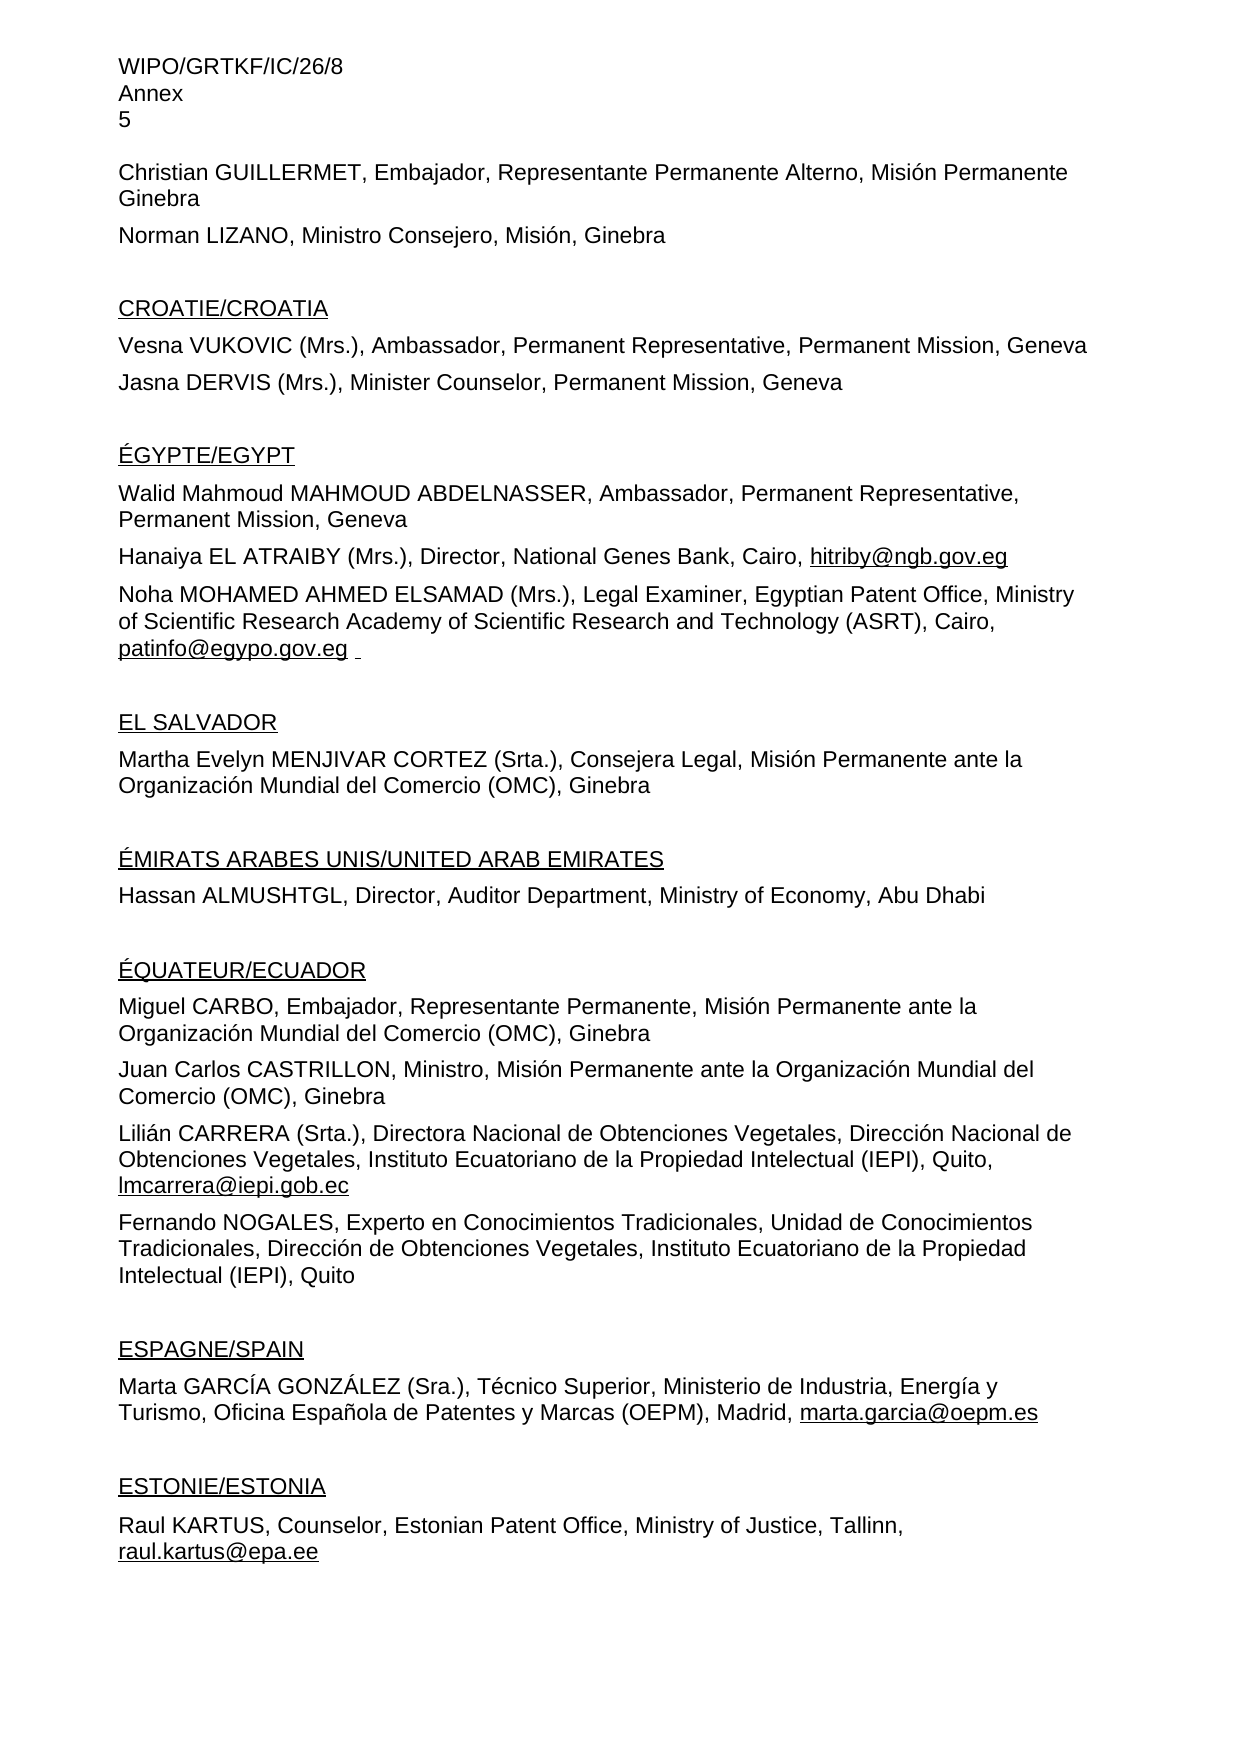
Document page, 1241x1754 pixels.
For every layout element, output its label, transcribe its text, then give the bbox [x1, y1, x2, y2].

text Marta GARCÍA GONZÁLEZ (Sra.), Técnico Superior, Ministerio de Industria, Energía y Turismo, Oficina Española de Patentes y Marcas (OEPM), Madrid, marta.garcia@oepm.es [118, 1373, 1092, 1426]
text Martha Evelyn MENJIVAR CORTEZ (Srta.), Consejera Legal, Misión Permanente ante la Organización Mundial del Comercio (OMC), Ginebra [118, 746, 1092, 798]
text Hanaiya EL ATRAIBY (Mrs.), Director, National Genes Bank, Cairo, hitriby@ngb.gov.eg [118, 543, 1092, 570]
text ÉGYPTE/EGYPT [118, 442, 1092, 469]
text Vesna VUKOVIC (Mrs.), Ambassador, Permanent Representative, Permanent Mission, Geneva [118, 332, 1092, 358]
text CROATIE/CROATIA [118, 295, 1092, 322]
text ESTONIE/ESTONIA [118, 1473, 1092, 1499]
text ÉMIRATS ARABES UNIS/UNITED ARAB EMIRATES [118, 846, 1092, 872]
text Fernando NOGALES, Experto en Conocimientos Tradicionales, Unidad de Conocimientos Tradicionales, Dirección de Obtenciones Vegetales, Instituto Ecuatoriano de la Propiedad Intelectual (IEPI), Quito [118, 1209, 1092, 1288]
text Noha MOHAMED AHMED ELSAMAD (Mrs.), Legal Examiner, Egyptian Patent Office, Ministry of Scientific Research Academy of Scientific Research and Technology (ASRT), Cairo, patinfo@egypo.gov.eg [118, 580, 1092, 662]
text Juan Carlos CASTRILLON, Ministro, Misión Permanente ante la Organización Mundial del Comercio (OMC), Ginebra [118, 1056, 1092, 1109]
text Jasna DERVIS (Mrs.), Minister Counselor, Permanent Mission, Geneva [118, 369, 1092, 395]
text Miguel CARBO, Embajador, Representante Permanente, Misión Permanente ante la Organización Mundial del Comercio (OMC), Ginebra [118, 993, 1092, 1046]
text Norman LIZANO, Ministro Consejero, Misión, Ginebra [118, 222, 1092, 248]
text EL SALVADOR [118, 709, 1092, 735]
text Christian GUILLERMET, Embajador, Representante Permanente Alterno, Misión Permanente Ginebra [118, 158, 1092, 211]
text ESPAGNE/SPAIN [118, 1335, 1092, 1362]
text Hassan ALMUSHTGL, Director, Auditor Department, Ministry of Economy, Abu Dhabi [118, 882, 1092, 909]
text Walid Mahmoud MAHMOUD ABDELNASSER, Ambassador, Permanent Representative, Permanent Mission, Geneva [118, 480, 1092, 532]
text ÉQUATEUR/ECUADOR [118, 957, 1092, 983]
text Raul KARTUS, Counselor, Estonian Patent Office, Ministry of Justice, Tallinn, raul.kartus@epa.ee [118, 1512, 1092, 1564]
text Lilián CARRERA (Srta.), Directora Nacional de Obtenciones Vegetales, Dirección Nacional de Obtenciones Vegetales, Instituto Ecuatoriano de la Propiedad Intelectual (IEPI), Quito, lmcarrera@iepi.gob.ec [118, 1119, 1092, 1199]
